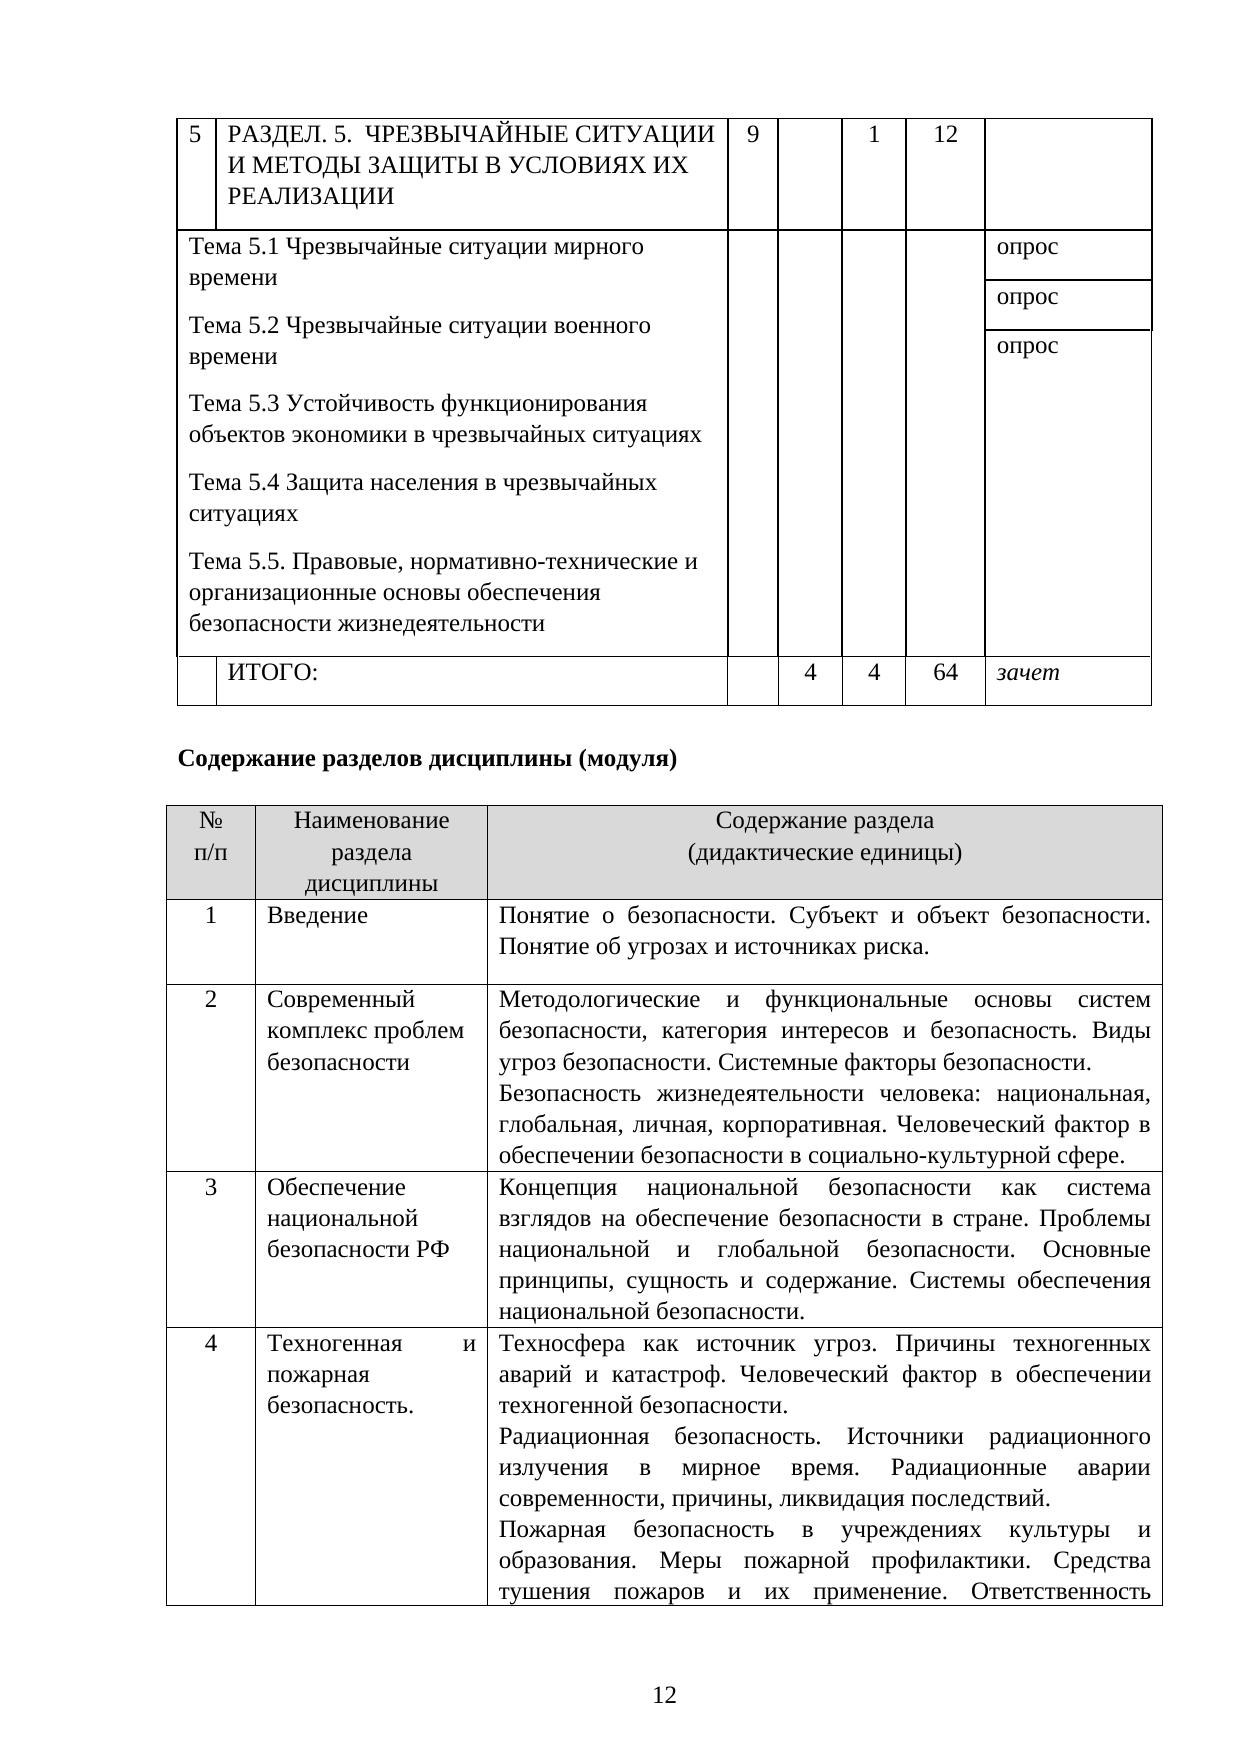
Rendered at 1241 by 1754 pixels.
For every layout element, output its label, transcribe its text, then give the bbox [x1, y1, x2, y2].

table_cell Современный комплекс проблем безопасности [256, 985, 487, 1171]
table_cell [728, 657, 778, 704]
table_cell 4 [779, 657, 842, 704]
table_cell зачет [986, 656, 1151, 704]
table_header № п/п [167, 806, 255, 899]
table_cell [907, 231, 984, 656]
table_cell 2 [167, 985, 255, 1171]
table_cell Обеспечение национальной безопасности РФ [256, 1172, 487, 1327]
table_cell 5 [178, 119, 215, 229]
table_cell 9 [729, 119, 777, 229]
table_header Содержание раздела (дидактические единицы) [488, 806, 1162, 899]
table_cell [779, 119, 841, 229]
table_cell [256, 1328, 487, 1605]
table_cell 4 [167, 1328, 255, 1605]
table_cell Понятие о безопасности. Субъект и объект безопасности. Понятие об угрозах и источниках риска. [488, 900, 1162, 983]
table_cell 1 [167, 900, 255, 983]
table_cell опрос [986, 281, 1151, 328]
table_cell [986, 119, 1151, 229]
table_cell 3 [167, 1172, 255, 1327]
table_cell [488, 1328, 1162, 1605]
table_header Наименование раздела дисциплины [256, 806, 487, 899]
table_cell [779, 231, 841, 656]
table_cell Тема 5.1 Чрезвычайные ситуации мирного времени Тема 5.2 Чрезвычайные ситуации военного времени Тема 5.3 Устойчивость функционирования объектов экономики в чрезвычайных ситуациях Тема 5.4 Защита населения в чрезвычайных ситуациях Тема 5.5. Правовые, нормативно-технические и организационные основы обеспечения безопасности жизнедеятельности [178, 231, 727, 656]
table_cell ИТОГО: [217, 657, 727, 704]
table_cell [729, 231, 777, 656]
table_cell [178, 657, 216, 704]
table_cell Раздел. 5. Чрезвычайные ситуации и методы защиты в условиях их реализации [217, 119, 727, 229]
table_cell 4 [843, 657, 905, 704]
text Содержание разделов дисциплины (модуля) [177, 743, 1152, 772]
table_cell Методологические и функциональные основы систем безопасности, категория интересов и безопасность. Виды угроз безопасности. Системные факторы безопасности. Безопасность жизнедеятельности человека: национальная, глобальная, личная, корпоративная. Человеческий фактор в обеспечении безопасности в социально-культурной сфере. [488, 985, 1162, 1171]
table_cell опрос [986, 329, 1151, 656]
table_cell 12 [907, 119, 984, 229]
table_cell 1 [843, 119, 905, 229]
table_cell 64 [906, 657, 985, 704]
table_cell опрос [986, 231, 1151, 279]
table_cell Введение [256, 900, 487, 983]
table_cell [843, 231, 905, 656]
table_cell Концепция национальной безопасности как система взглядов на обеспечение безопасности в стране. Проблемы национальной и глобальной безопасности. Основные принципы, сущность и содержание. Системы обеспечения национальной безопасности. [488, 1172, 1162, 1327]
